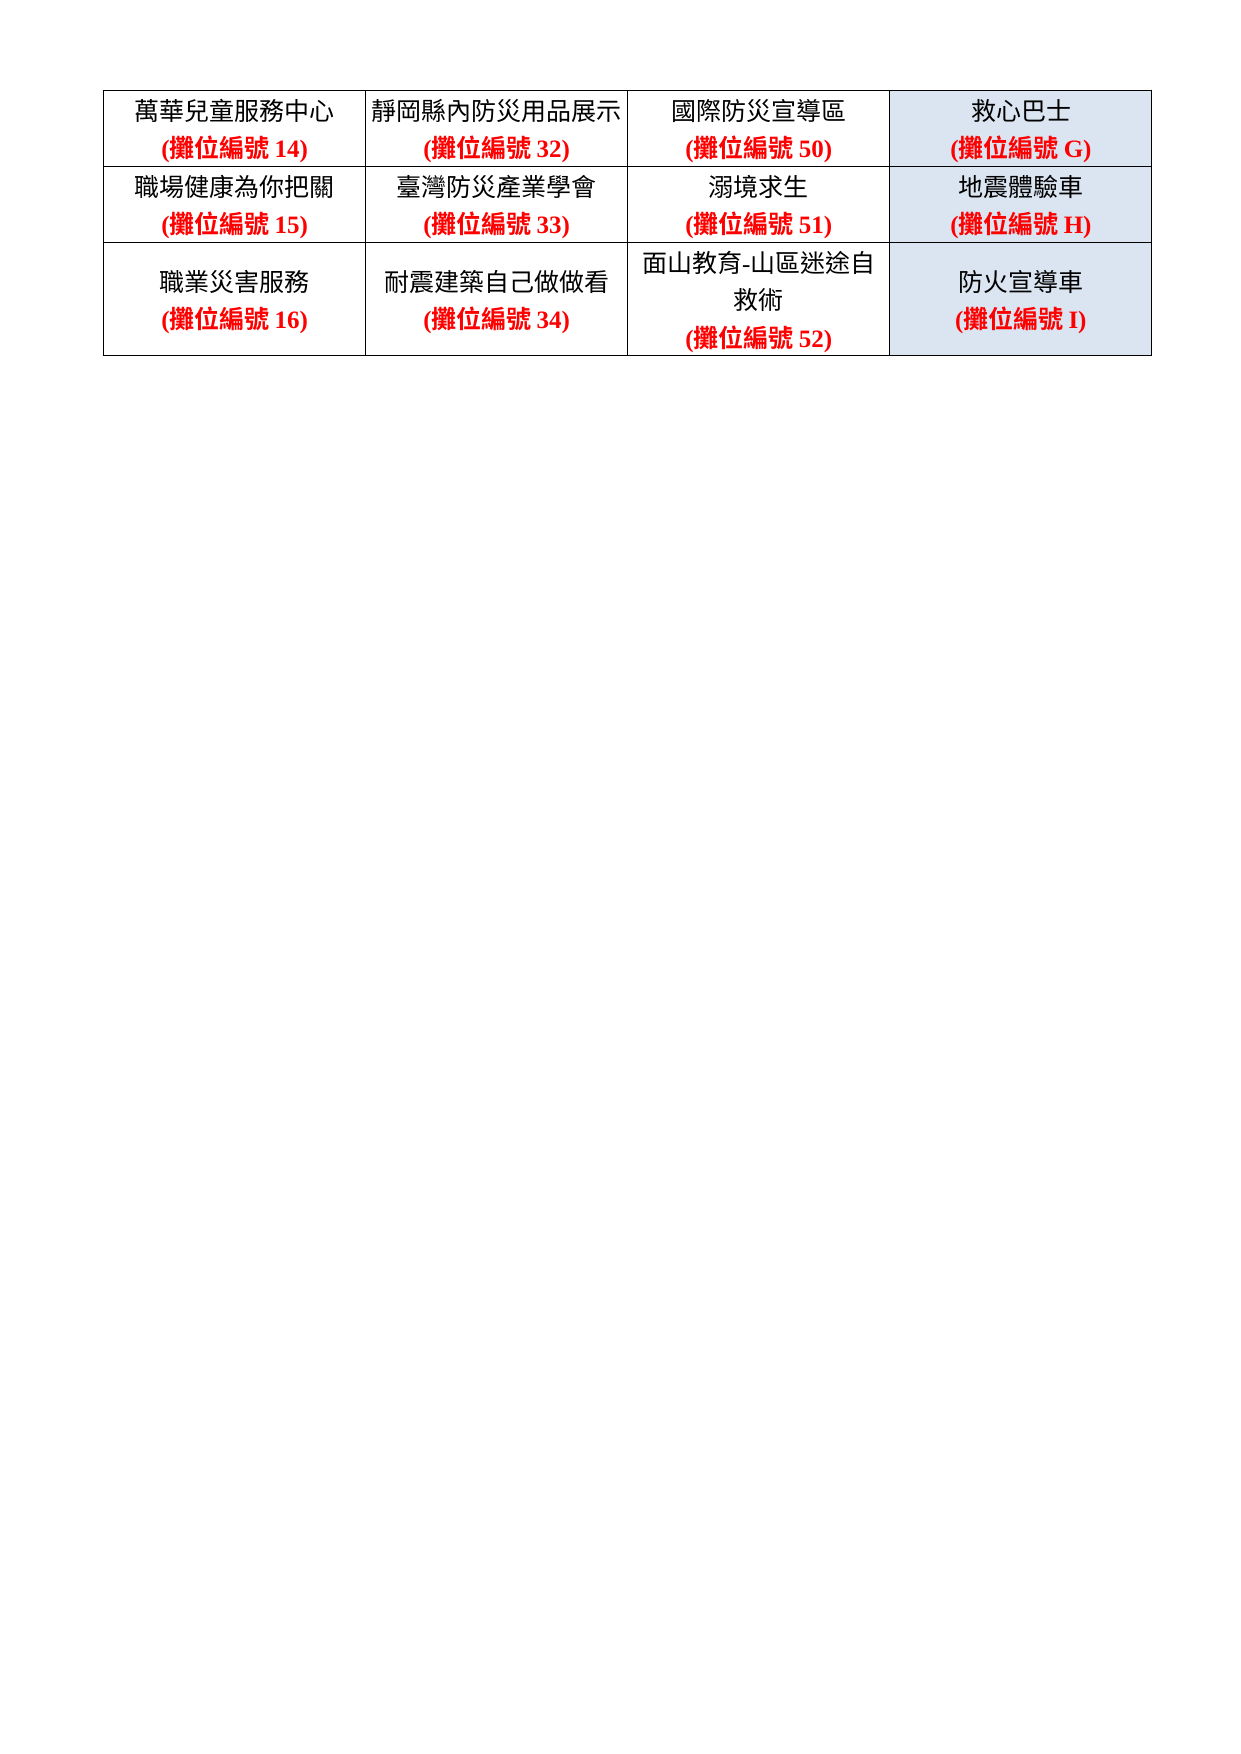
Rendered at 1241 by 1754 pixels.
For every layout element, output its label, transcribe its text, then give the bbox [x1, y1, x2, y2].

table_cell 溺境求生 (攤位編號51) [628, 167, 889, 242]
table_cell 國際防災宣導區 (攤位編號50) [628, 91, 889, 166]
table_cell 靜岡縣內防災用品展示(攤位編號32) [366, 91, 627, 166]
table_cell 地震體驗車 (攤位編號H) [890, 167, 1151, 242]
table_cell 萬華兒童服務中心 (攤位編號14) [104, 91, 365, 166]
table_cell 防火宣導車 (攤位編號I) [890, 243, 1151, 355]
table_cell 耐震建築自己做做看 (攤位編號34) [366, 243, 627, 355]
table_cell 職業災害服務 (攤位編號16) [104, 243, 365, 355]
table_cell 救心巴士 (攤位編號G) [890, 91, 1151, 166]
table_cell 職場健康為你把關 (攤位編號15) [104, 167, 365, 242]
table_cell 臺灣防災產業學會 (攤位編號33) [366, 167, 627, 242]
table_cell 面山教育-山區迷途自救術 (攤位編號52) [628, 243, 889, 355]
